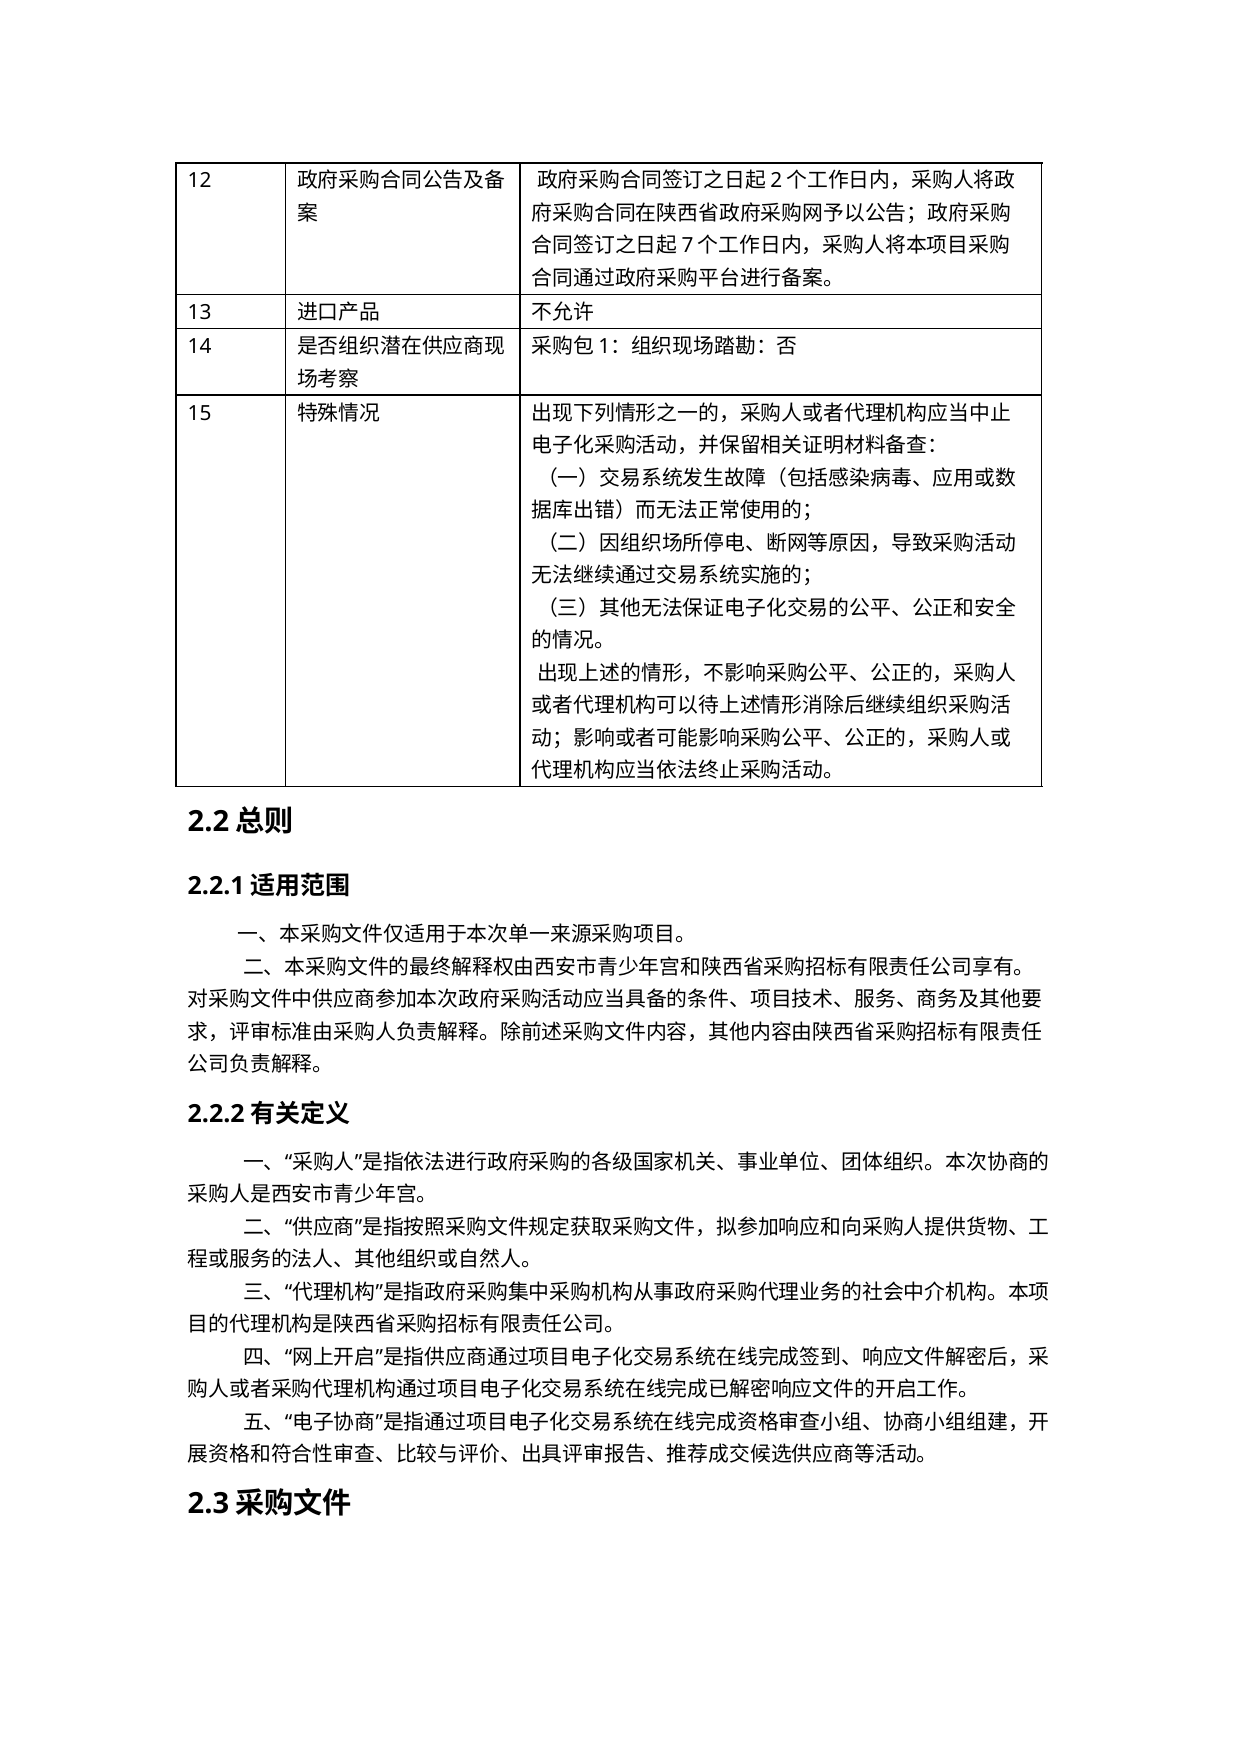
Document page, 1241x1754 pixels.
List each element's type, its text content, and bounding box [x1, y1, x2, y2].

text 一、本采购文件仅适用于本次单一来源采购项目。 [187, 917, 1053, 950]
table_cell 不允许 [521, 295, 1041, 328]
table_cell 12 [177, 164, 285, 293]
table_cell 政府采购合同公告及备案 [286, 164, 519, 293]
text 三、“代理机构”是指政府采购集中采购机构从事政府采购代理业务的社会中介机构。本项目的代理机构是陕西省采购招标有限责任公司。 [187, 1275, 1053, 1340]
text 2.3采购文件 [187, 1470, 1053, 1535]
text 一、“采购人”是指依法进行政府采购的各级国家机关、事业单位、团体组织。本次协商的采购人是西安市青少年宫。 [187, 1145, 1053, 1210]
text 2.2.2有关定义 [187, 1080, 1053, 1145]
text 五、“电子协商”是指通过项目电子化交易系统在线完成资格审查小组、协商小组组建，开展资格和符合性审查、比较与评价、出具评审报告、推荐成交候选供应商等活动。 [187, 1405, 1053, 1470]
table_cell 13 [177, 295, 285, 328]
text 2.2.1适用范围 [187, 852, 1053, 917]
table_cell 进口产品 [286, 295, 519, 328]
text 二、本采购文件的最终解释权由西安市青少年宫和陕西省采购招标有限责任公司享有。对采购文件中供应商参加本次政府采购活动应当具备的条件、项目技术、服务、商务及其他要求，评审标准由采购人负责解释。除前述采购文件内容，其他内容由陕西省采购招标有限责任公司负责解释。 [187, 950, 1053, 1080]
table_cell 政府采购合同签订之日起2个工作日内，采购人将政府采购合同在陕西省政府采购网予以公告；政府采购合同签订之日起7个工作日内，采购人将本项目采购合同通过政府采购平台进行备案。 [521, 164, 1041, 293]
text 2.2总则 [187, 787, 1053, 852]
table_cell 15 [177, 396, 285, 786]
table_cell 14 [177, 329, 285, 394]
table_cell 特殊情况 [286, 396, 519, 786]
table_cell 出现下列情形之一的，采购人或者代理机构应当中止电子化采购活动，并保留相关证明材料备查： （一）交易系统发生故障（包括感染病毒、应用或数据库出错）而无法正常使用的； （二）因组织场所停电、断网等原因，导致采购活动无法继续通过交易系统实施的； （三）其他无法保证电子化交易的公平、公正和安全的情况。 出现上述的情形，不影响采购公平、公正的，采购人或者代理机构可以待上述情形消除后继续组织采购活动；影响或者可能影响采购公平、公正的，采购人或代理机构应当依法终止采购活动。 [521, 396, 1041, 786]
text 四、“网上开启”是指供应商通过项目电子化交易系统在线完成签到、响应文件解密后，采购人或者采购代理机构通过项目电子化交易系统在线完成已解密响应文件的开启工作。 [187, 1340, 1053, 1405]
text 二、“供应商”是指按照采购文件规定获取采购文件，拟参加响应和向采购人提供货物、工程或服务的法人、其他组织或自然人。 [187, 1210, 1053, 1275]
table_cell 采购包1：组织现场踏勘：否 [521, 329, 1041, 394]
table_cell 是否组织潜在供应商现场考察 [286, 329, 519, 394]
